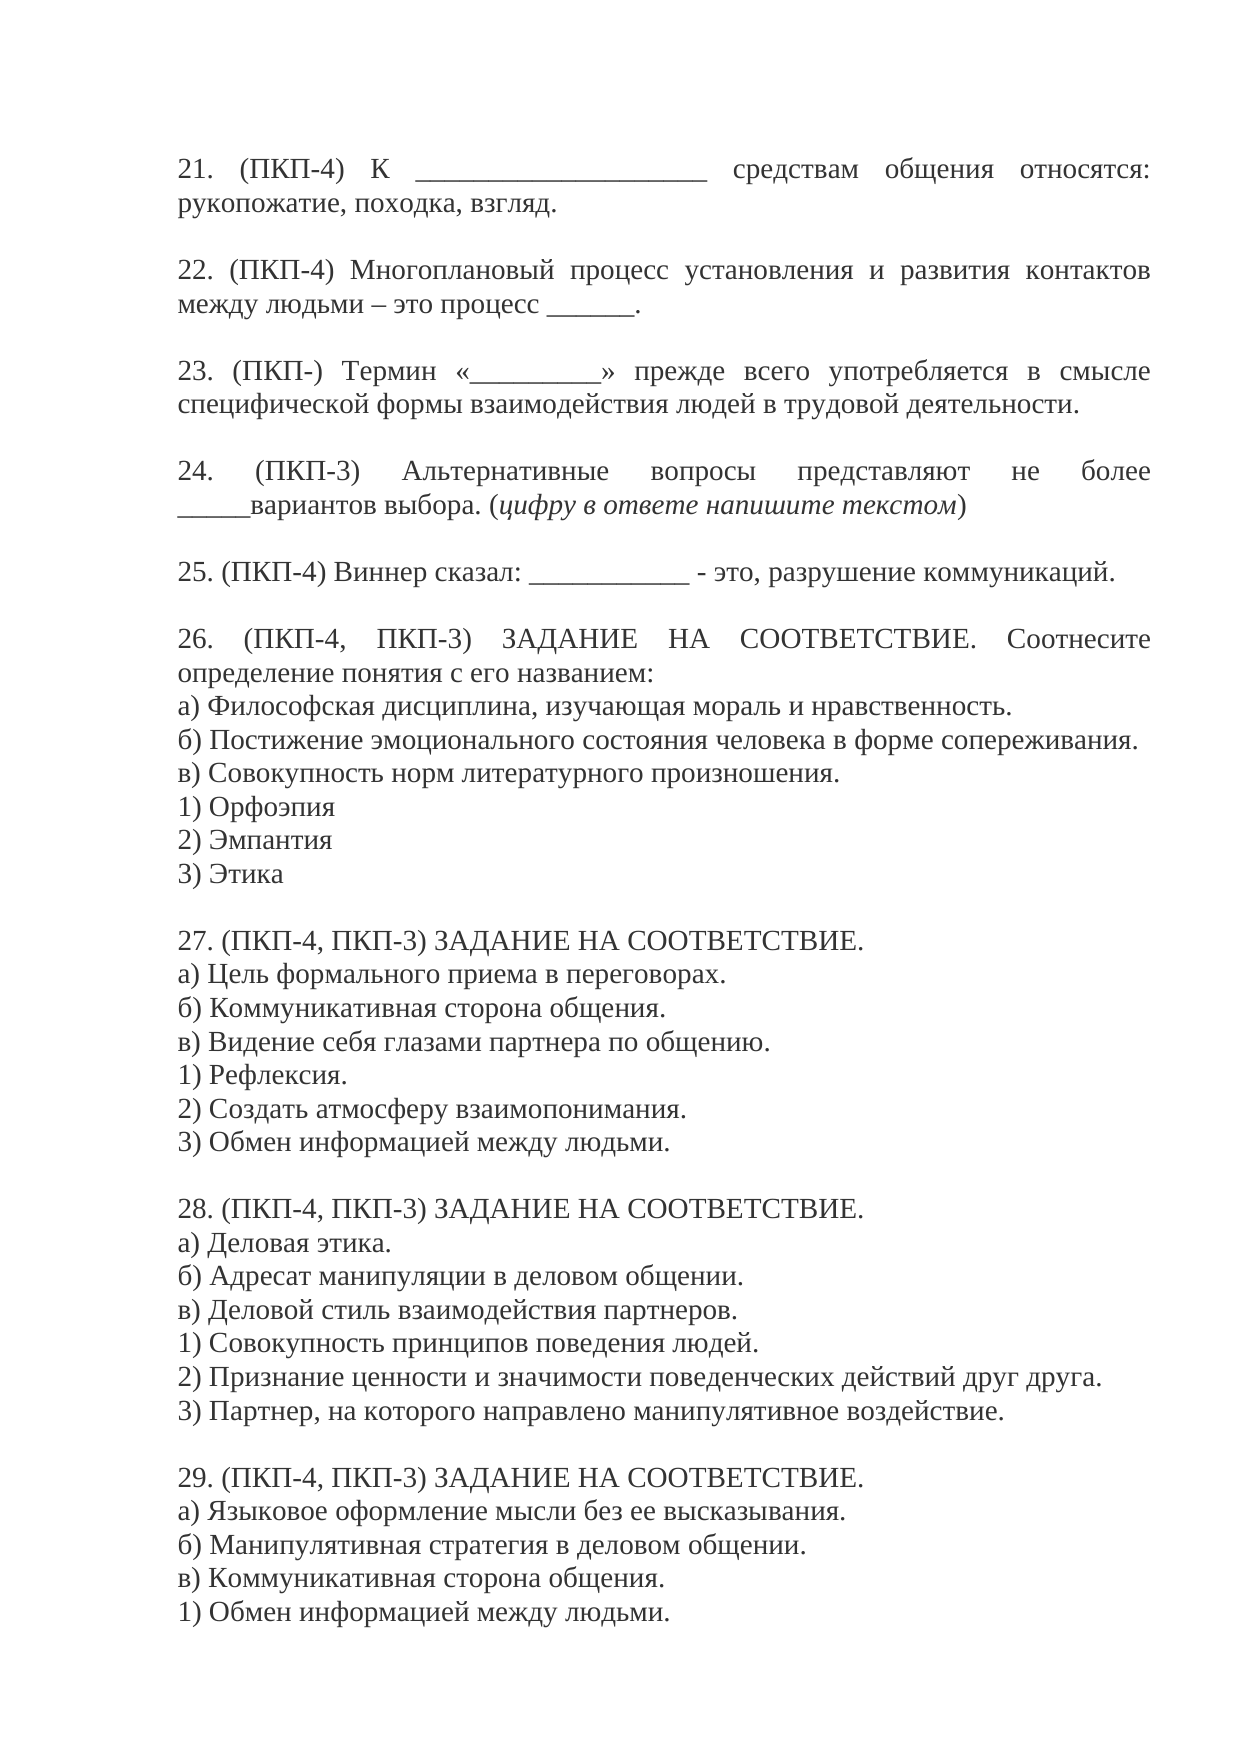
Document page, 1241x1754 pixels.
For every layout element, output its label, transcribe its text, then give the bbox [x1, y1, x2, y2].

text а) Языковое оформление мысли без ее высказывания. [177, 1493, 1152, 1527]
text в) Деловой стиль взаимодействия партнеров. [177, 1292, 1152, 1326]
text 3) Обмен информацией между людьми. [177, 1124, 1152, 1158]
text 3) Партнер, на которого направлено манипулятивное воздействие. [177, 1393, 1152, 1426]
text в) Коммуникативная сторона общения. [177, 1560, 1152, 1594]
text 27. (ПКП-4, ПКП-3) ЗАДАНИЕ НА СООТВЕТСТВИЕ. [177, 923, 1152, 957]
text а) Деловая этика. [177, 1225, 1152, 1258]
text 2) Признание ценности и значимости поведенческих действий друг друга. [177, 1359, 1152, 1393]
text 22. (ПКП-4) Многоплановый процесс установления и развития контактов между людьми – это процесс ______. [177, 252, 1152, 319]
text в) Видение себя глазами партнера по общению. [177, 1024, 1152, 1057]
text 28. (ПКП-4, ПКП-3) ЗАДАНИЕ НА СООТВЕТСТВИЕ. [177, 1191, 1152, 1225]
text в) Совокупность норм литературного произношения. [177, 755, 1152, 789]
text 2) Создать атмосферу взаимопонимания. [177, 1091, 1152, 1124]
text б) Адресат манипуляции в деловом общении. [177, 1258, 1152, 1292]
text 26. (ПКП-4, ПКП-3) ЗАДАНИЕ НА СООТВЕТСТВИЕ. Соотнесите определение понятия с его названием: [177, 621, 1152, 688]
text 21. (ПКП-4) К ____________________ средствам общения относятся: рукопожатие, походка, взгляд. [177, 152, 1152, 219]
text а) Цель формального приема в переговорах. [177, 957, 1152, 990]
text 25. (ПКП-4) Виннер сказал: ___________ - это, разрушение коммуникаций. [177, 554, 1152, 588]
text б) Коммуникативная сторона общения. [177, 990, 1152, 1024]
text 23. (ПКП-) Термин «_________» прежде всего употребляется в смысле специфической формы взаимодействия людей в трудовой деятельности. [177, 353, 1152, 420]
text б) Постижение эмоционального состояния человека в форме сопереживания. [177, 722, 1152, 755]
text 1) Орфоэпия [177, 789, 1152, 822]
text 29. (ПКП-4, ПКП-3) ЗАДАНИЕ НА СООТВЕТСТВИЕ. [177, 1460, 1152, 1493]
text 1) Обмен информацией между людьми. [177, 1594, 1152, 1627]
text 2) Эмпантия [177, 822, 1152, 856]
text 1) Совокупность принципов поведения людей. [177, 1326, 1152, 1359]
text а) Философская дисциплина, изучающая мораль и нравственность. [177, 688, 1152, 722]
text 1) Рефлексия. [177, 1057, 1152, 1091]
text 3) Этика [177, 856, 1152, 889]
text б) Манипулятивная стратегия в деловом общении. [177, 1527, 1152, 1560]
text 24. (ПКП-3) Альтернативные вопросы представляют не более _____вариантов выбора. (цифру в ответе напишите текстом) [177, 453, 1152, 521]
